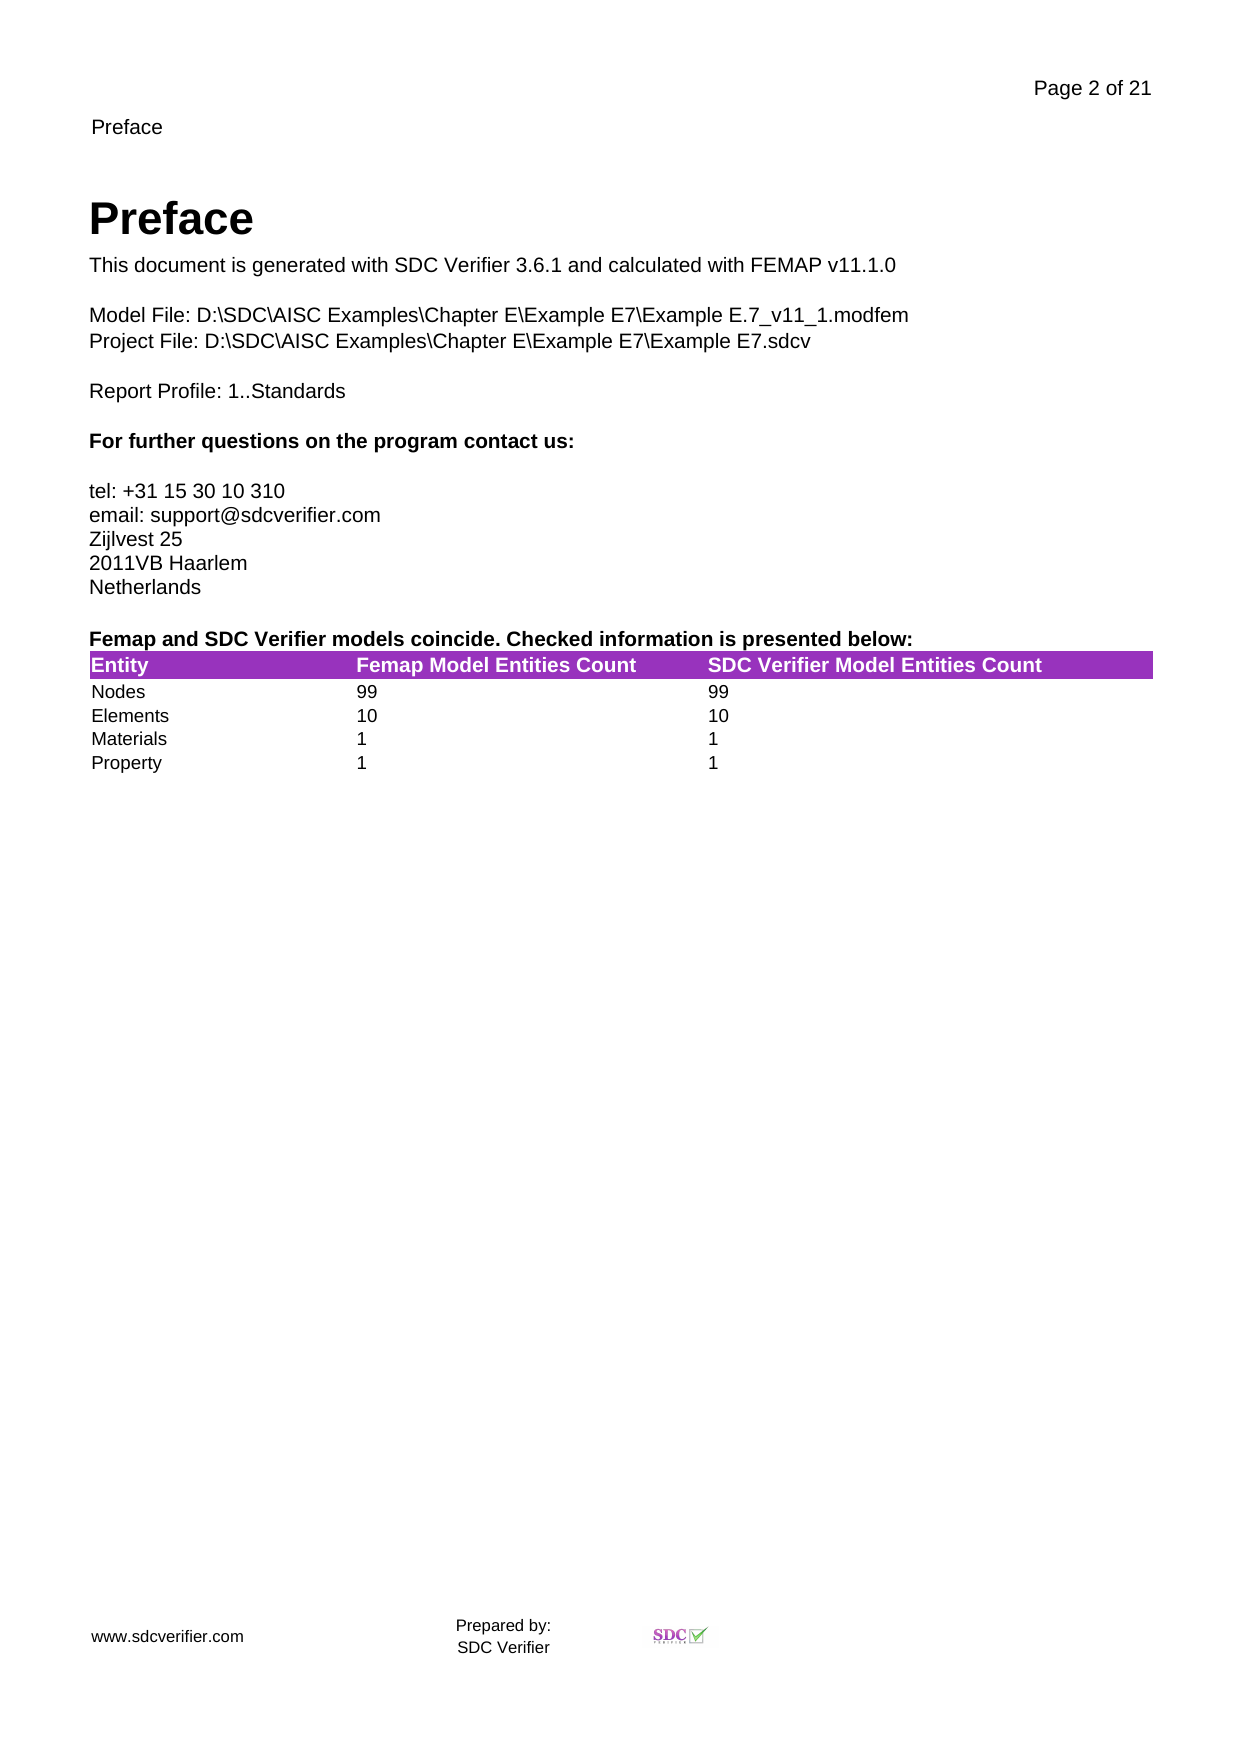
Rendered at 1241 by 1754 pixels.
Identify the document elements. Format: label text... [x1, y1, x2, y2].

table_cell 10 [355, 702, 707, 726]
text For further questions on the program contact us: [89, 429, 1152, 477]
text Femap and SDC Verifier models coincide. Checked information is presented below: [89, 627, 1152, 651]
text Project File: D:\SDC\AISC Examples\Chapter E\Example E7\Example E7.sdcv [89, 329, 1152, 377]
table_cell 1 [355, 726, 707, 749]
table_cell Materials [90, 726, 355, 749]
text tel: +31 15 30 10 310 email: support@sdcverifier.com Zijlvest 25 2011VB Haarlem Netherlands [89, 479, 1152, 598]
table_cell 1 [707, 726, 1153, 749]
table_cell 10 [707, 702, 1153, 726]
table_cell Elements [90, 702, 355, 726]
text This document is generated with SDC Verifier 3.6.1 and calculated with FEMAP v11.1.0 [89, 253, 1152, 301]
text Report Profile: 1..Standards [89, 379, 1152, 427]
table_header Entity [90, 651, 355, 679]
text Model File: D:\SDC\AISC Examples\Chapter E\Example E7\Example E.7_v11_1.modfem [89, 303, 1152, 327]
table_cell Nodes [90, 679, 355, 702]
subtitle Preface [88, 192, 1152, 244]
table_cell 1 [707, 750, 1153, 773]
table_cell Property [90, 750, 355, 773]
table_cell 99 [707, 679, 1153, 702]
picture [642, 1626, 719, 1648]
table_header SDC Verifier Model Entities Count [707, 651, 1153, 679]
table_cell 99 [355, 679, 707, 702]
table_cell 1 [355, 750, 707, 773]
table_header Femap Model Entities Count [355, 651, 707, 679]
